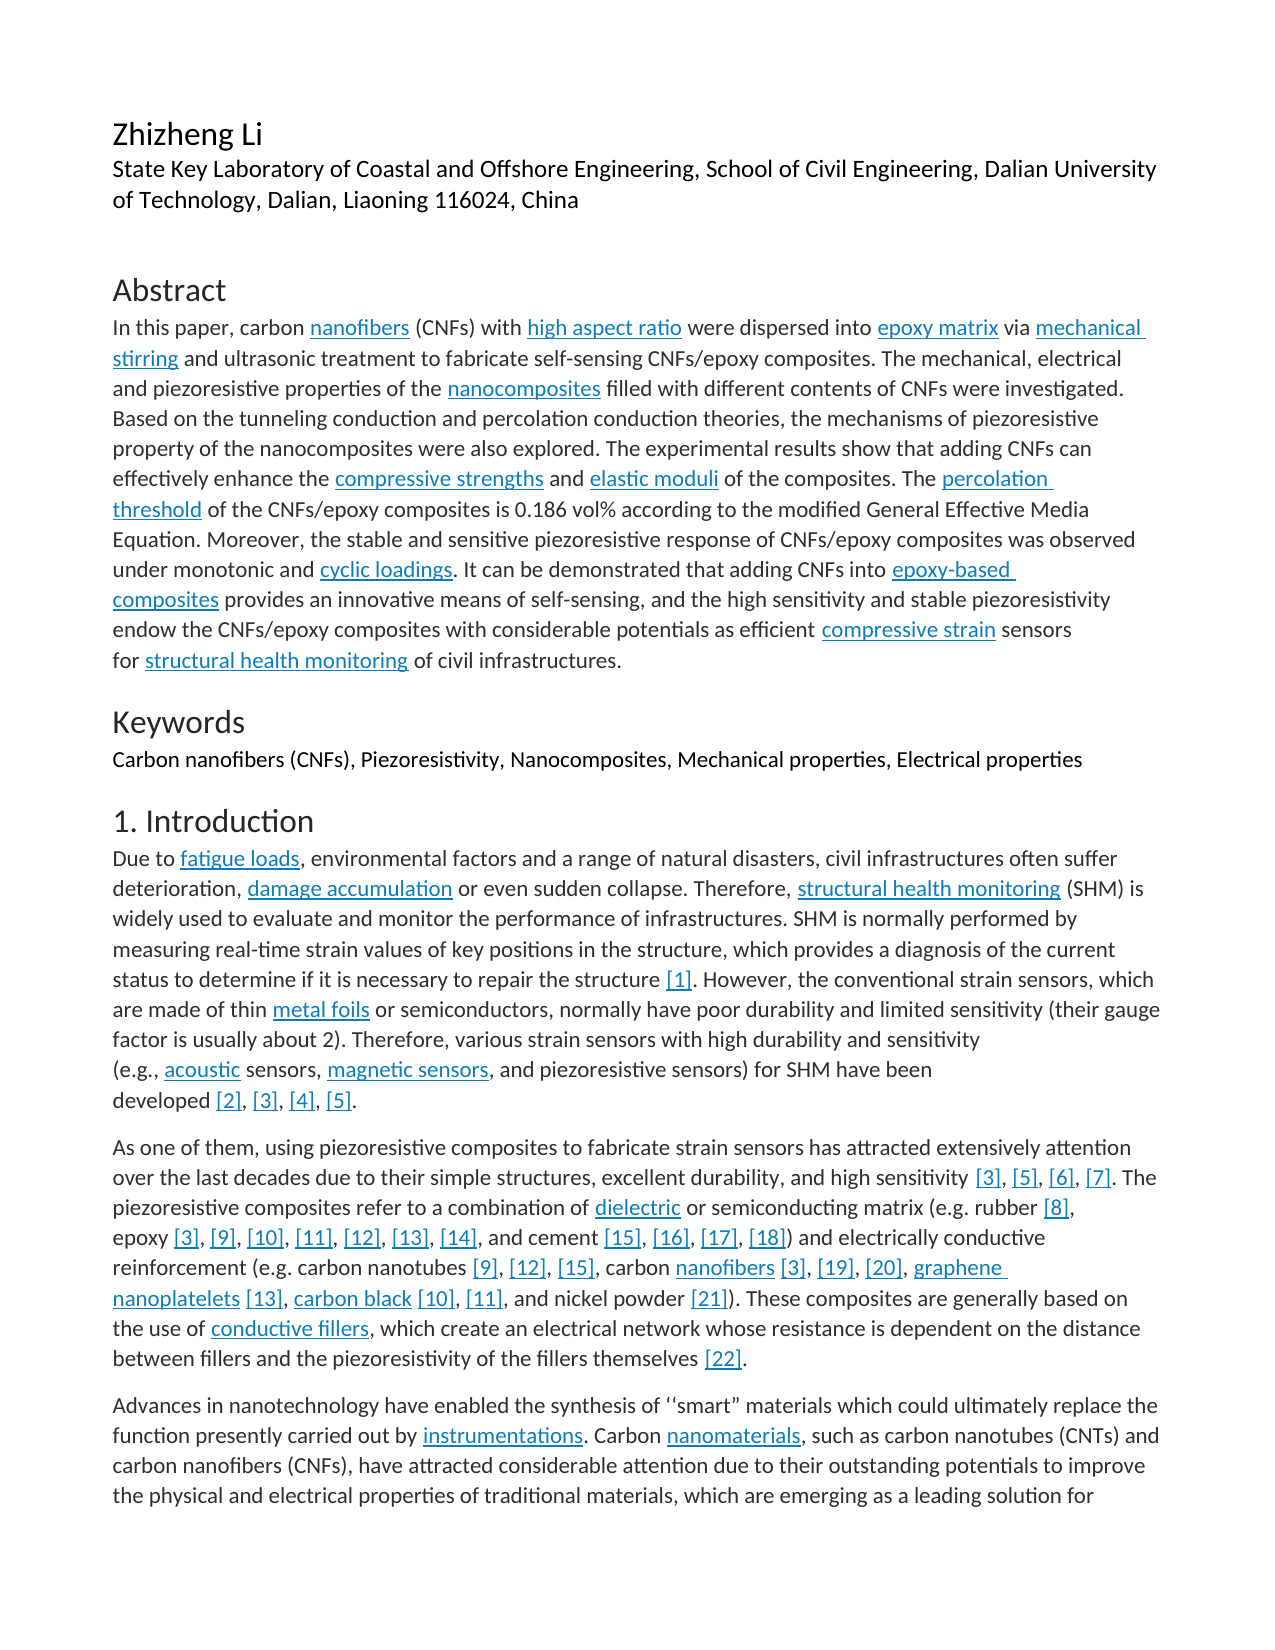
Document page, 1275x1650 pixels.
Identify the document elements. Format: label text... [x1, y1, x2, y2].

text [112, 1391, 1162, 1509]
text Due to fatigue loads, environmental factors and a range of natural disasters, civil infrastructures often suffer deterioration, damage accumulation or even sudden collapse. Therefore, structural health monitoring (SHM) is widely used to evaluate and monitor the performance of infrastructures. SHM is normally performed by measuring real-time strain values of key positions in the structure, which provides a diagnosis of the current status to determine if it is necessary to repair the structure [1]. However, the conventional strain sensors, which are made of thin metal foils or semiconductors, normally have poor durability and limited sensitivity (their gauge factor is usually about 2). Therefore, various strain sensors with high durability and sensitivity (e.g., acoustic sensors, magnetic sensors, and piezoresistive sensors) for SHM have been developed [2], [3], [4], [5]. [112, 844, 1162, 1114]
text In this paper, carbon nanofibers (CNFs) with high aspect ratio were dispersed into epoxy matrix via mechanical stirring and ultrasonic treatment to fabricate self-sensing CNFs/epoxy composites. The mechanical, electrical and piezoresistive properties of the nanocomposites filled with different contents of CNFs were investigated. Based on the tunneling conduction and percolation conduction theories, the mechanisms of piezoresistive property of the nanocomposites were also explored. The experimental results show that adding CNFs can effectively enhance the compressive strengths and elastic moduli of the composites. The percolation threshold of the CNFs/epoxy composites is 0.186 vol% according to the modified General Effective Media Equation. Moreover, the stable and sensitive piezoresistive response of CNFs/epoxy composites was observed under monotonic and cyclic loadings. It can be demonstrated that adding CNFs into epoxy-based composites provides an innovative means of self-sensing, and the high sensitivity and stable piezoresistivity endow the CNFs/epoxy composites with considerable potentials as efficient compressive strain sensors for structural health monitoring of civil infrastructures. [112, 313, 1162, 674]
subtitle Abstract [112, 269, 1162, 310]
text Zhizheng Li [112, 112, 1162, 153]
subtitle Keywords [112, 701, 1162, 742]
subtitle 1. Introduction [112, 800, 1162, 841]
text As one of them, using piezoresistive composites to fabricate strain sensors has attracted extensively attention over the last decades due to their simple structures, excellent durability, and high sensitivity [3], [5], [6], [7]. The piezoresistive composites refer to a combination of dielectric or semiconducting matrix (e.g. rubber [8], epoxy [3], [9], [10], [11], [12], [13], [14], and cement [15], [16], [17], [18]) and electrically conductive reinforcement (e.g. carbon nanotubes [9], [12], [15], carbon nanofibers [3], [19], [20], graphene nanoplatelets [13], carbon black [10], [11], and nickel powder [21]). These composites are generally based on the use of conductive fillers, which create an electrical network whose resistance is dependent on the distance between fillers and the piezoresistivity of the fillers themselves [22]. [112, 1133, 1162, 1372]
text Carbon nanofibers (CNFs), Piezoresistivity, Nanocomposites, Mechanical properties, Electrical properties [112, 745, 1162, 773]
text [112, 153, 1162, 214]
